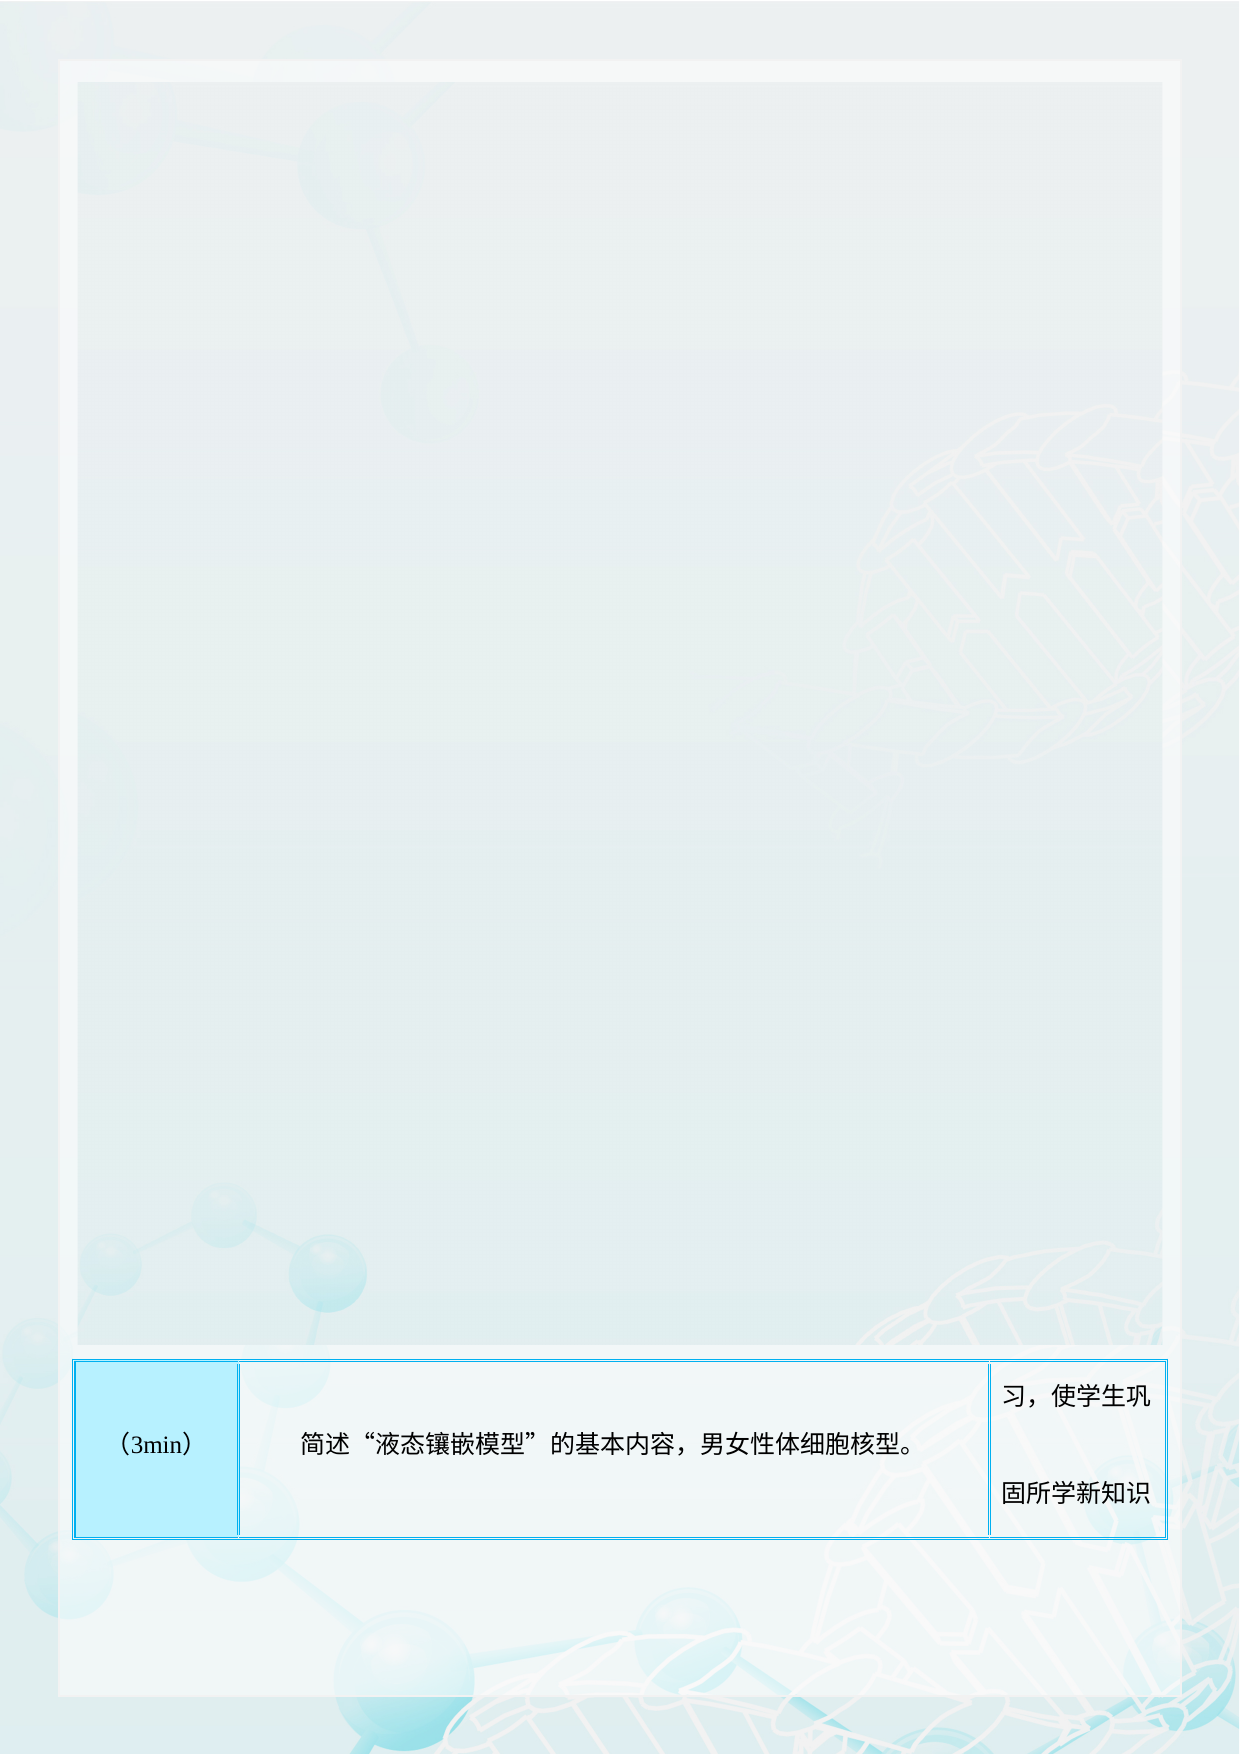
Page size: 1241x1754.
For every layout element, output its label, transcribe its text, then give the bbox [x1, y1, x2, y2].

table_cell 通过课后练习，使学生巩固所学新知识 [990, 1362, 1165, 1537]
table_cell 【教师】布置课后作业 简述“液态镶嵌模型”的基本内容，男女性体细胞核型。 [239, 1360, 990, 1537]
picture [0, 1, 1240, 1754]
table_cell 作业布置（3min） [76, 1360, 239, 1537]
